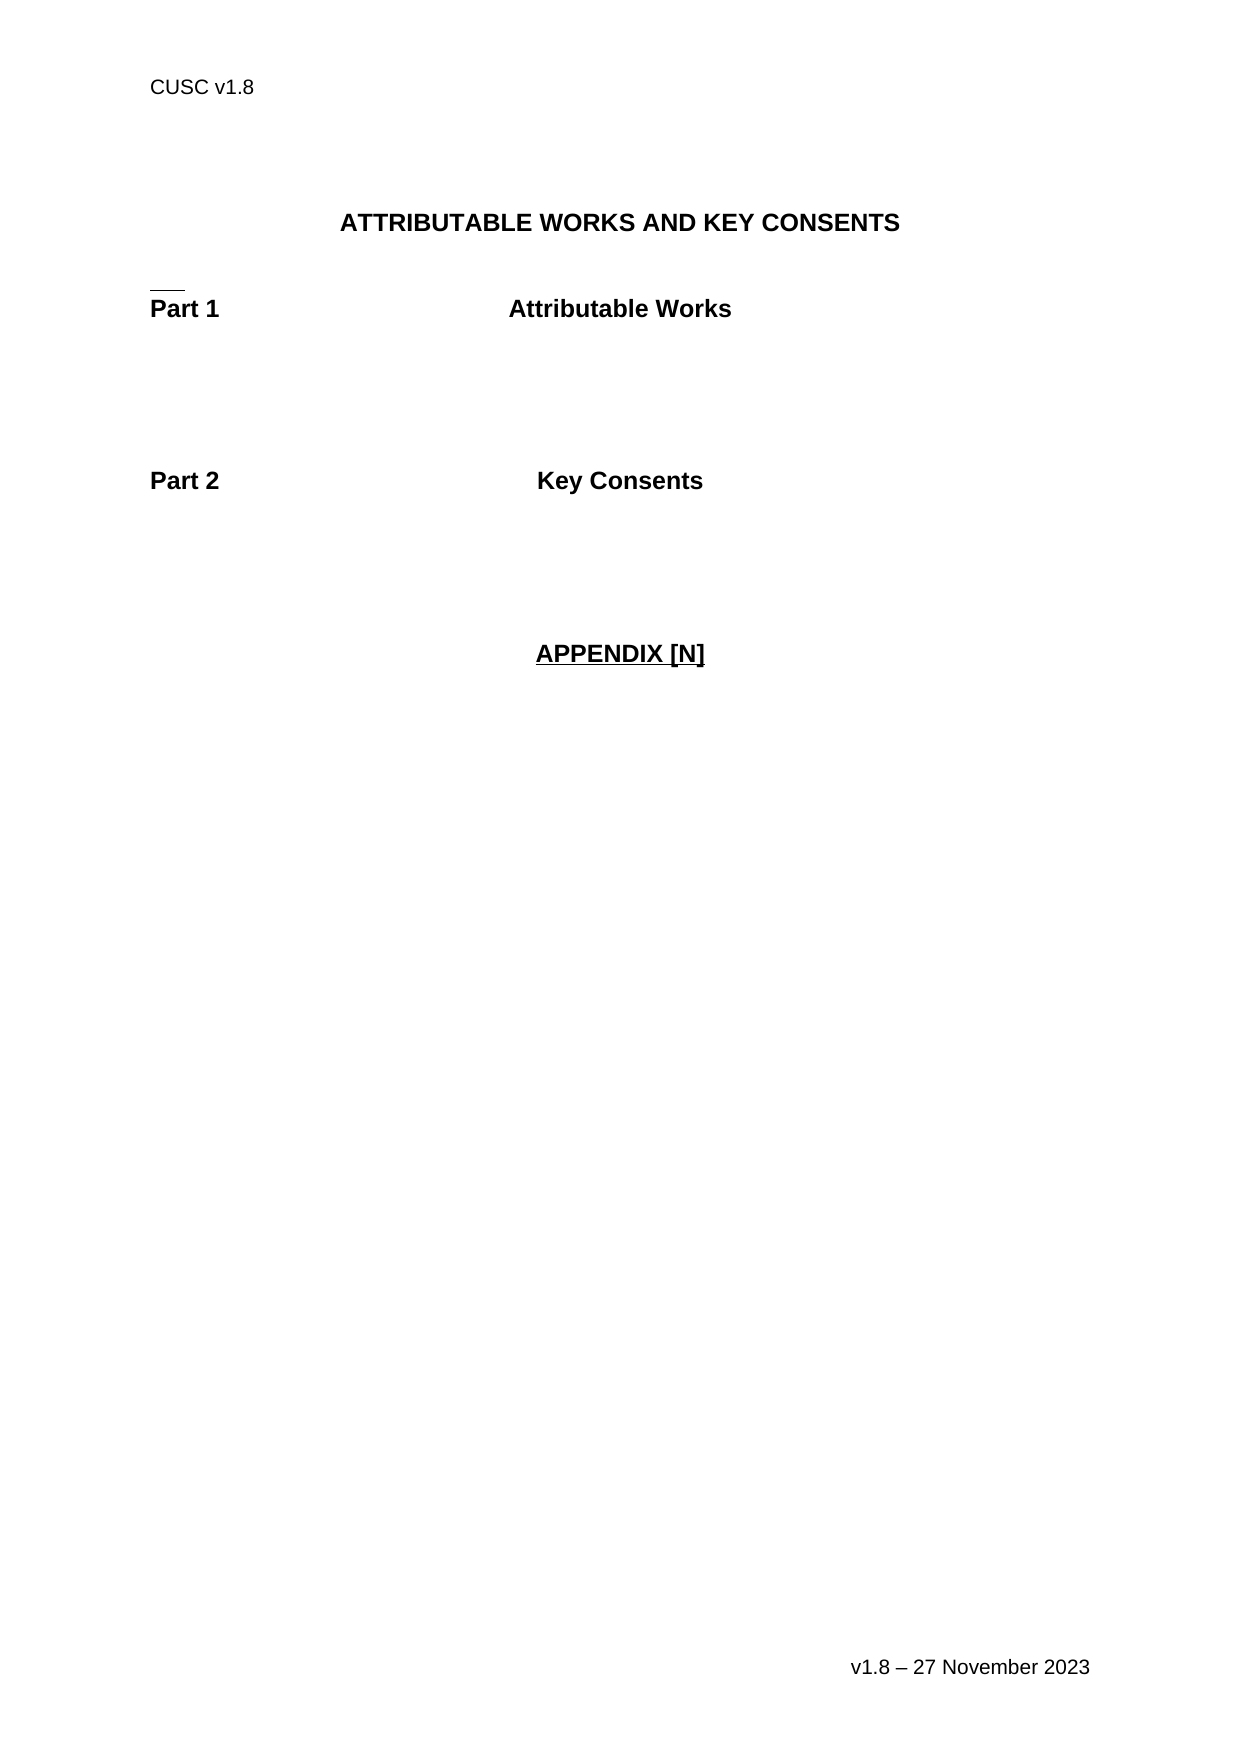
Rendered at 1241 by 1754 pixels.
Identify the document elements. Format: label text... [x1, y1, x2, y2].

text Part 2 Key Consents [150, 466, 1090, 495]
text APPENDIX [N] [150, 639, 1090, 667]
text Part 1 Attributable Works [150, 294, 1090, 322]
text ATTRIBUTABLE WORKS AND KEY CONSENTS [150, 207, 1090, 236]
